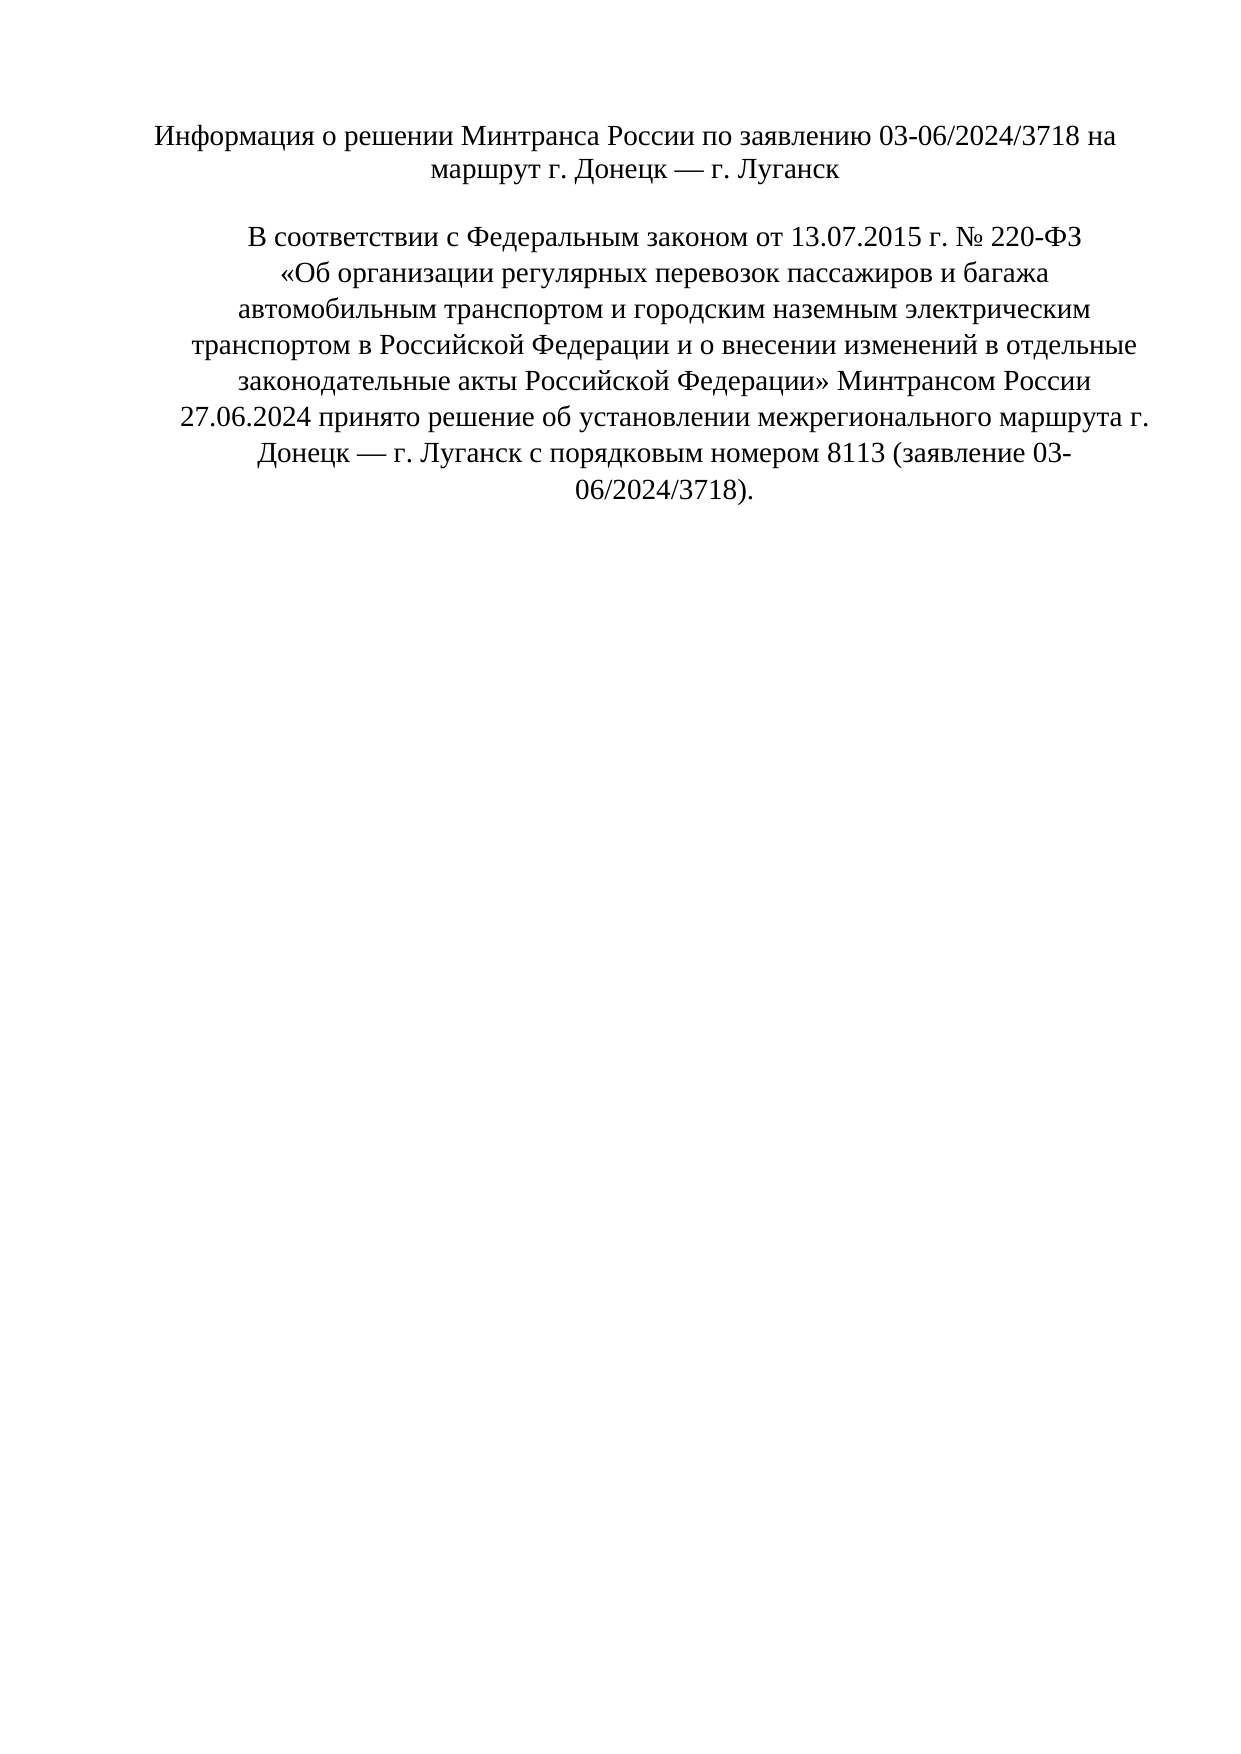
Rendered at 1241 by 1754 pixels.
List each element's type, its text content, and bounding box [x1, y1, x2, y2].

text В соответствии с Федеральным законом от 13.07.2015 г. № 220-ФЗ «Об организации регулярных перевозок пассажиров и багажа автомобильным транспортом и городским наземным электрическим транспортом в Российской Федерации и о внесении изменений в отдельные законодательные акты Российской Федерации» Минтрансом России 27.06.2024 принято решение об установлении межрегионального маршрута г. Донецк — г. Луганск с порядковым номером 8113 (заявление 03-06/2024/3718). [177, 219, 1152, 505]
text Информация о решении Минтранса России по заявлению 03-06/2024/3718 на маршрут г. Донецк — г. Луганск [118, 118, 1152, 185]
